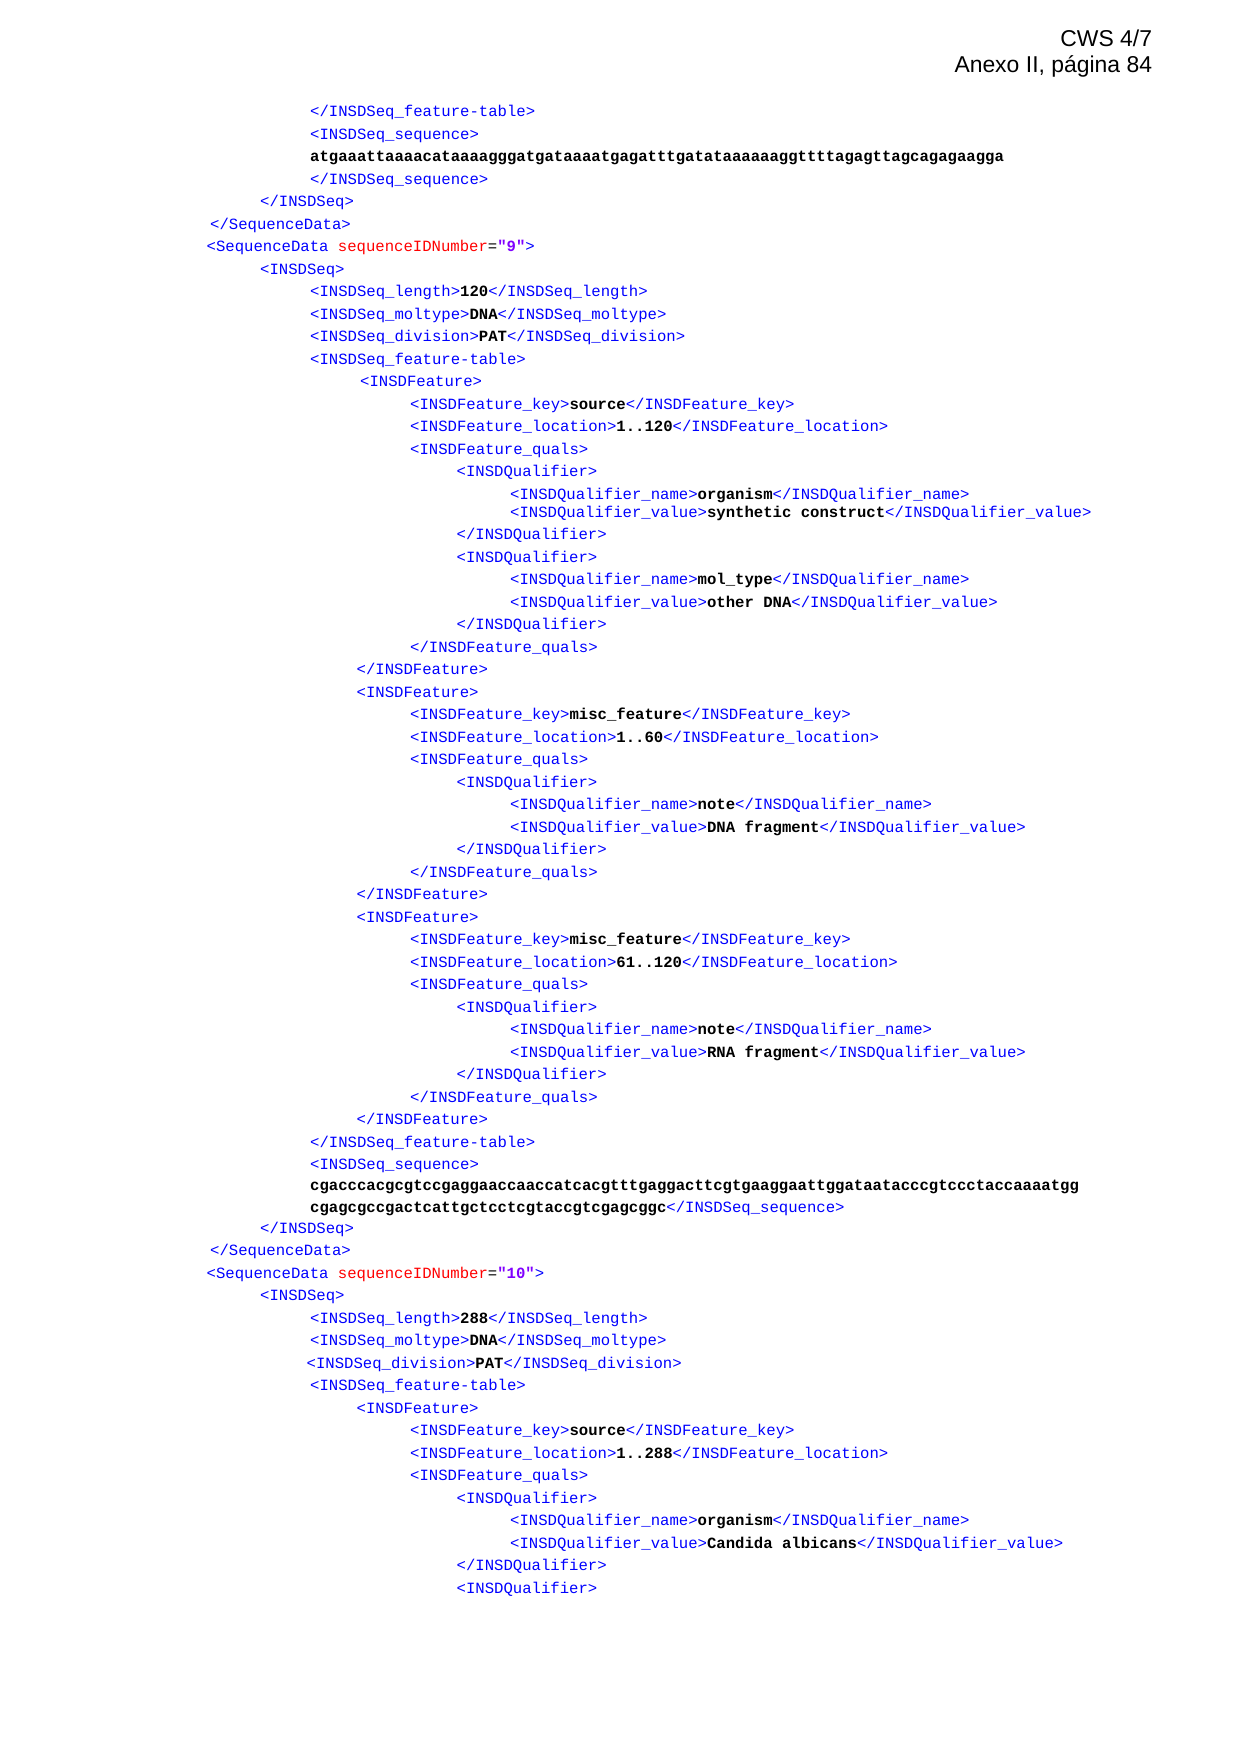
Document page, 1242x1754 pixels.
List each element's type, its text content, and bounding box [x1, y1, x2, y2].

text <INSDQualifier> [456, 1580, 1152, 1598]
text <INSDFeature> [360, 374, 1152, 392]
text <INSDSeq_length>120</INSDSeq_length> [310, 284, 1152, 302]
text <INSDFeature_key>source</INSDFeature_key> [410, 396, 1152, 414]
text <INSDFeature_location>1..120</INSDFeature_location> [410, 419, 1152, 437]
text </INSDSeq_feature-table> [310, 104, 1152, 122]
text <INSDSeq_division>PAT</INSDSeq_division> [310, 329, 1152, 347]
text <INSDFeature_quals> [410, 977, 1152, 994]
text <INSDSeq> [260, 261, 1152, 279]
text <INSDFeature_location>1..288</INSDFeature_location> [410, 1445, 1152, 1463]
text <INSDQualifier> [456, 999, 1152, 1017]
text </INSDFeature_quals> [410, 639, 1152, 657]
text <INSDQualifier_name>organism</INSDQualifier_name> [510, 486, 1152, 504]
text <INSDQualifier_value>DNA fragment</INSDQualifier_value> [510, 819, 1152, 837]
text <INSDQualifier> [456, 774, 1152, 792]
text <INSDQualifier_value>RNA fragment</INSDQualifier_value> [510, 1044, 1152, 1062]
text <INSDSeq> [260, 1288, 1152, 1306]
text </INSDQualifier> [456, 1558, 1152, 1576]
text </INSDQualifier> [456, 842, 1152, 859]
text <INSDFeature_quals> [410, 1468, 1152, 1486]
text </INSDQualifier> [456, 1067, 1152, 1084]
text </INSDQualifier> [456, 617, 1152, 634]
text <INSDSeq_sequence> cgacccacgcgtccgaggaaccaaccatcacgtttgaggacttcgtgaaggaattggataatacccgtccctaccaaaatgg cgagcgccgactcattgctcctcgtaccgtcgagcggc</INSDSeq_sequence> [310, 1157, 1152, 1217]
text <INSDQualifier_name>note</INSDQualifier_name> [510, 797, 1152, 814]
text </INSDQualifier> [456, 527, 1152, 544]
text </INSDFeature> [356, 662, 1152, 679]
text <INSDQualifier_value>synthetic construct</INSDQualifier_value> [510, 504, 1152, 522]
text </SequenceData> [210, 1243, 1152, 1261]
text <INSDSeq_sequence> [310, 126, 1152, 144]
text </INSDFeature> [356, 887, 1152, 904]
text </INSDSeq> [260, 1220, 1152, 1238]
text <INSDFeature_quals> [410, 441, 1152, 459]
text </INSDSeq> [260, 194, 1152, 212]
text <INSDFeature_key>misc_feature</INSDFeature_key> [410, 707, 1152, 724]
text <INSDFeature_quals> [410, 752, 1152, 769]
text <INSDFeature_key>misc_feature</INSDFeature_key> [410, 932, 1152, 949]
text <SequenceData sequenceIDNumber="9"> [206, 239, 1152, 257]
text <INSDSeq_feature-table> [310, 1378, 1152, 1396]
text </INSDFeature_quals> [410, 1089, 1152, 1107]
text <INSDFeature_location>1..60</INSDFeature_location> [410, 729, 1152, 747]
text <INSDFeature> [356, 1400, 1152, 1418]
text <INSDSeq_moltype>DNA</INSDSeq_moltype> [310, 306, 1152, 324]
text <INSDQualifier_value>other DNA</INSDQualifier_value> [510, 594, 1152, 612]
text <INSDSeq_moltype>DNA</INSDSeq_moltype> [310, 1333, 1152, 1351]
text <SequenceData sequenceIDNumber="10"> [206, 1265, 1152, 1283]
text <INSDFeature> [356, 909, 1152, 927]
text <INSDQualifier_name>mol_type</INSDQualifier_name> [510, 572, 1152, 589]
text </INSDFeature> [356, 1112, 1152, 1129]
text <INSDFeature_key>source</INSDFeature_key> [410, 1423, 1152, 1441]
text <INSDSeq_length>288</INSDSeq_length> [310, 1310, 1152, 1328]
text <INSDSeq_feature-table> [310, 351, 1152, 369]
text <INSDQualifier> [456, 549, 1152, 567]
text <INSDQualifier> [456, 1490, 1152, 1508]
text <INSDSeq_division>PAT</INSDSeq_division> [306, 1355, 1152, 1373]
text <INSDQualifier_name>note</INSDQualifier_name> [510, 1022, 1152, 1039]
text atgaaattaaaacataaaagggatgataaaatgagatttgatataaaaaaggttttagagttagcagagaagga [310, 149, 1152, 167]
text <INSDQualifier> [456, 464, 1152, 482]
text </INSDFeature_quals> [410, 864, 1152, 882]
text <INSDQualifier_value>Candida albicans</INSDQualifier_value> [510, 1535, 1152, 1553]
text <INSDQualifier_name>organism</INSDQualifier_name> [510, 1513, 1152, 1531]
text <INSDFeature_location>61..120</INSDFeature_location> [410, 954, 1152, 972]
text </INSDSeq_feature-table> [310, 1134, 1152, 1152]
text </SequenceData> [210, 216, 1152, 234]
text <INSDFeature> [356, 684, 1152, 702]
text </INSDSeq_sequence> [310, 171, 1152, 189]
